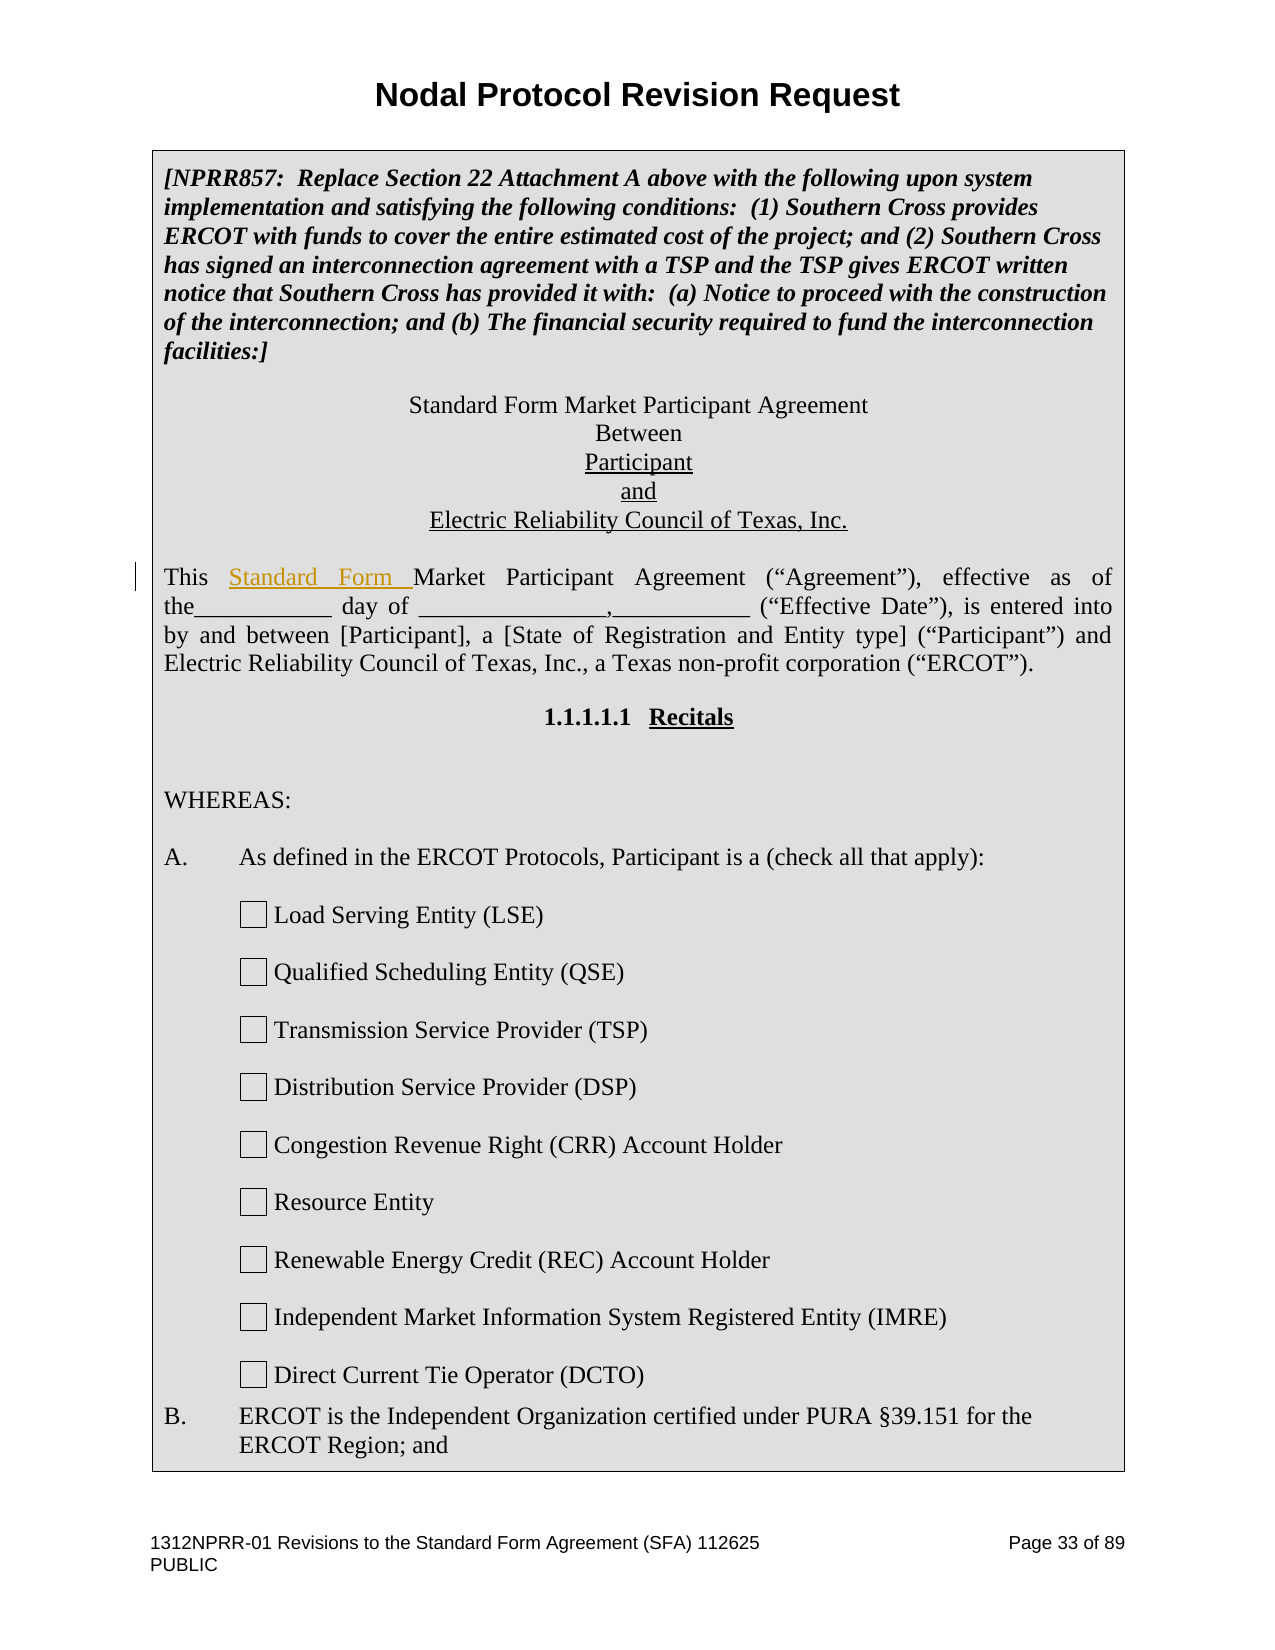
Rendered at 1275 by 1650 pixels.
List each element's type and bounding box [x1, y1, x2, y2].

table_header [153, 151, 1124, 1471]
